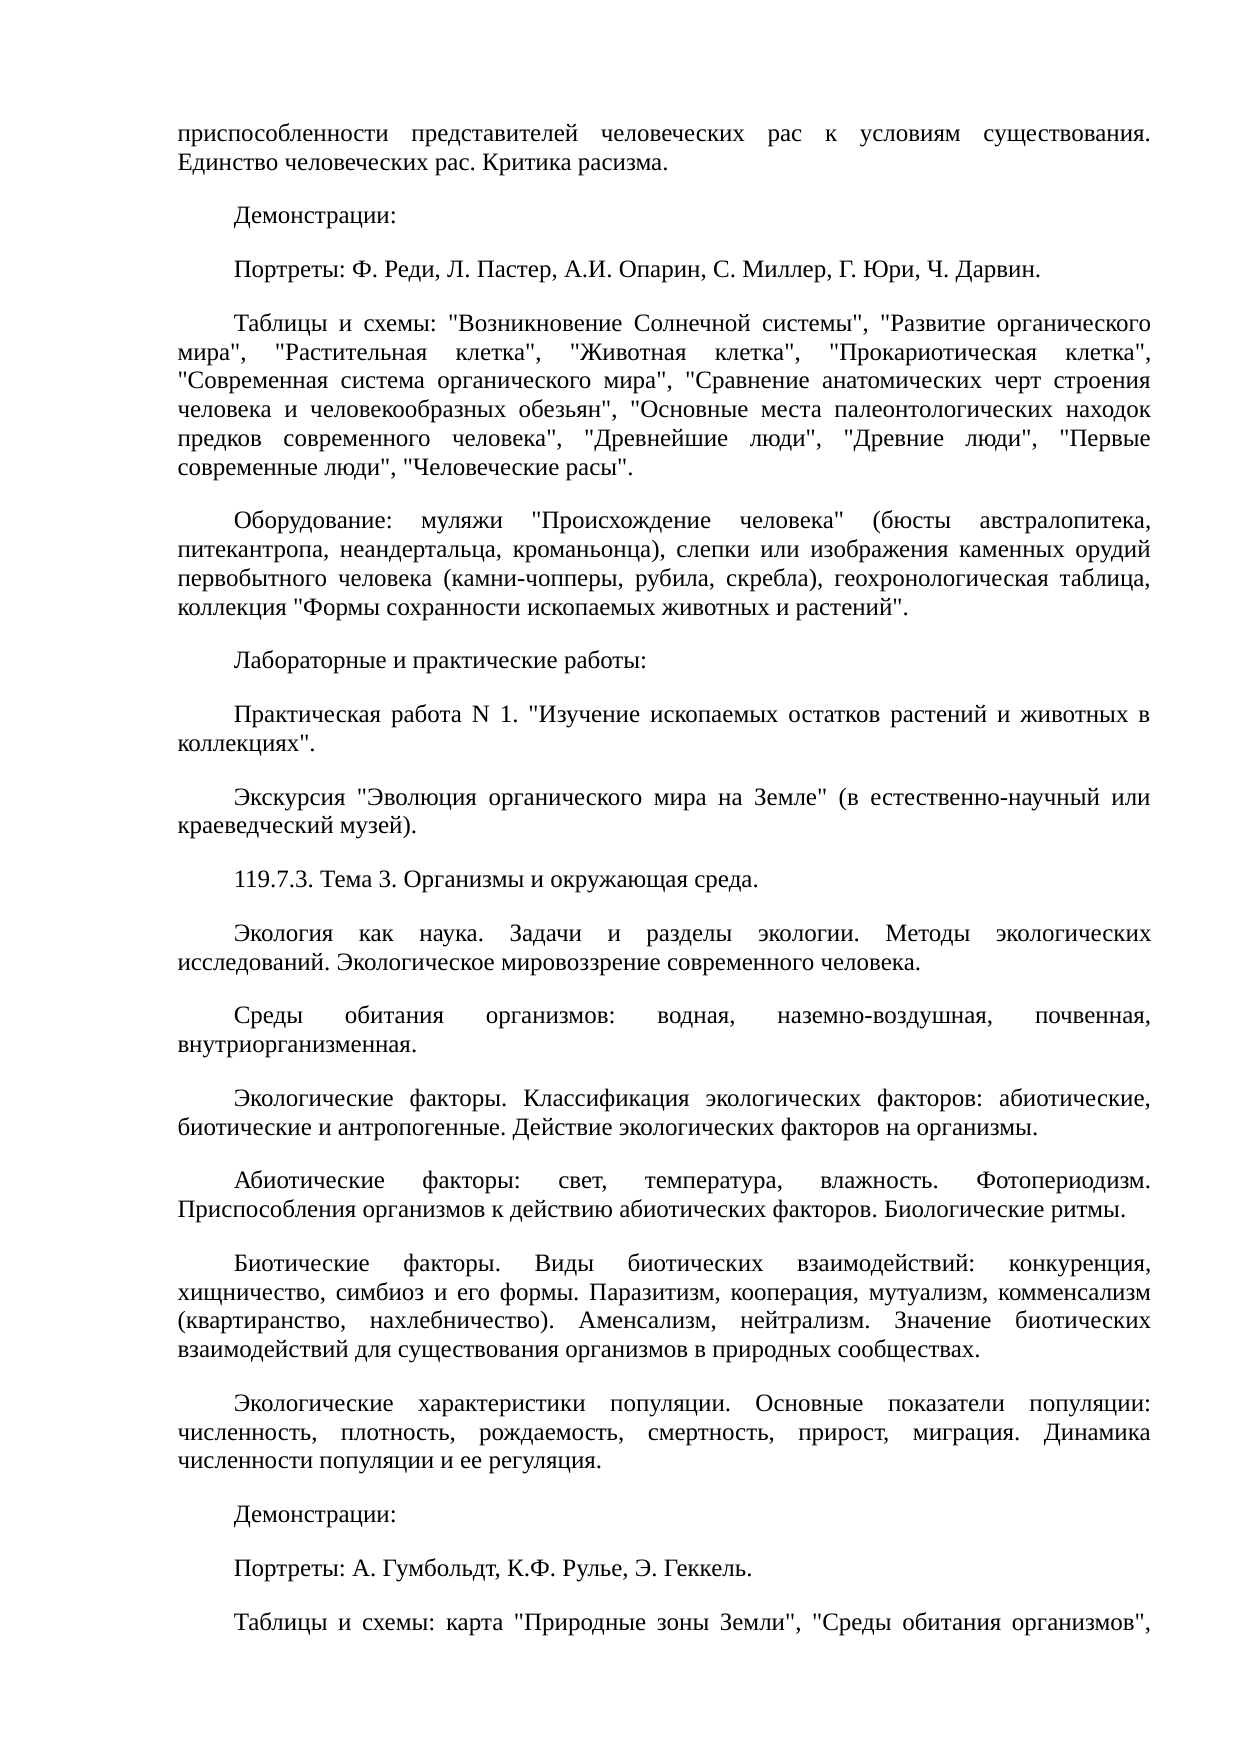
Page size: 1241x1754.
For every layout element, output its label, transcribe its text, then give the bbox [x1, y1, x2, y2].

text Абиотические факторы: свет, температура, влажность. Фотопериодизм. Приспособления организмов к действию абиотических факторов. Биологические ритмы. [177, 1166, 1152, 1223]
text Среды обитания организмов: водная, наземно-воздушная, почвенная, внутриорганизменная. [177, 1001, 1152, 1058]
text Портреты: Ф. Реди, Л. Пастер, А.И. Опарин, С. Миллер, Г. Юри, Ч. Дарвин. [177, 254, 1152, 283]
text Лабораторные и практические работы: [177, 646, 1152, 674]
text Экологические факторы. Классификация экологических факторов: абиотические, биотические и антропогенные. Действие экологических факторов на организмы. [177, 1083, 1152, 1141]
text Таблицы и схемы: "Возникновение Солнечной системы", "Развитие органического мира", "Растительная клетка", "Животная клетка", "Прокариотическая клетка", "Современная система органического мира", "Сравнение анатомических черт строения человека и человекообразных обезьян", "Основные места палеонтологических находок предков современного человека", "Древнейшие люди", "Древние люди", "Первые современные люди", "Человеческие расы". [177, 308, 1152, 481]
text Демонстрации: [177, 1499, 1152, 1528]
text Практическая работа N 1. "Изучение ископаемых остатков растений и животных в коллекциях". [177, 699, 1152, 757]
text Экскурсия "Эволюция органического мира на Земле" (в естественно-научный или краеведческий музей). [177, 782, 1152, 839]
text Демонстрации: [177, 201, 1152, 229]
text Экология как наука. Задачи и разделы экологии. Методы экологических исследований. Экологическое мировоззрение современного человека. [177, 918, 1152, 976]
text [177, 1607, 1152, 1636]
text Экологические характеристики популяции. Основные показатели популяции: численность, плотность, рождаемость, смертность, прирост, миграция. Динамика численности популяции и ее регуляция. [177, 1388, 1152, 1474]
text Биотические факторы. Виды биотических взаимодействий: конкуренция, хищничество, симбиоз и его формы. Паразитизм, кооперация, мутуализм, комменсализм (квартиранство, нахлебничество). Аменсализм, нейтрализм. Значение биотических взаимодействий для существования организмов в природных сообществах. [177, 1248, 1152, 1363]
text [177, 118, 1152, 176]
text Портреты: А. Гумбольдт, К.Ф. Рулье, Э. Геккель. [177, 1553, 1152, 1582]
text 119.7.3. Тема 3. Организмы и окружающая среда. [177, 864, 1152, 893]
text Оборудование: муляжи "Происхождение человека" (бюсты австралопитека, питекантропа, неандертальца, кроманьонца), слепки или изображения каменных орудий первобытного человека (камни-чопперы, рубила, скребла), геохронологическая таблица, коллекция "Формы сохранности ископаемых животных и растений". [177, 506, 1152, 621]
